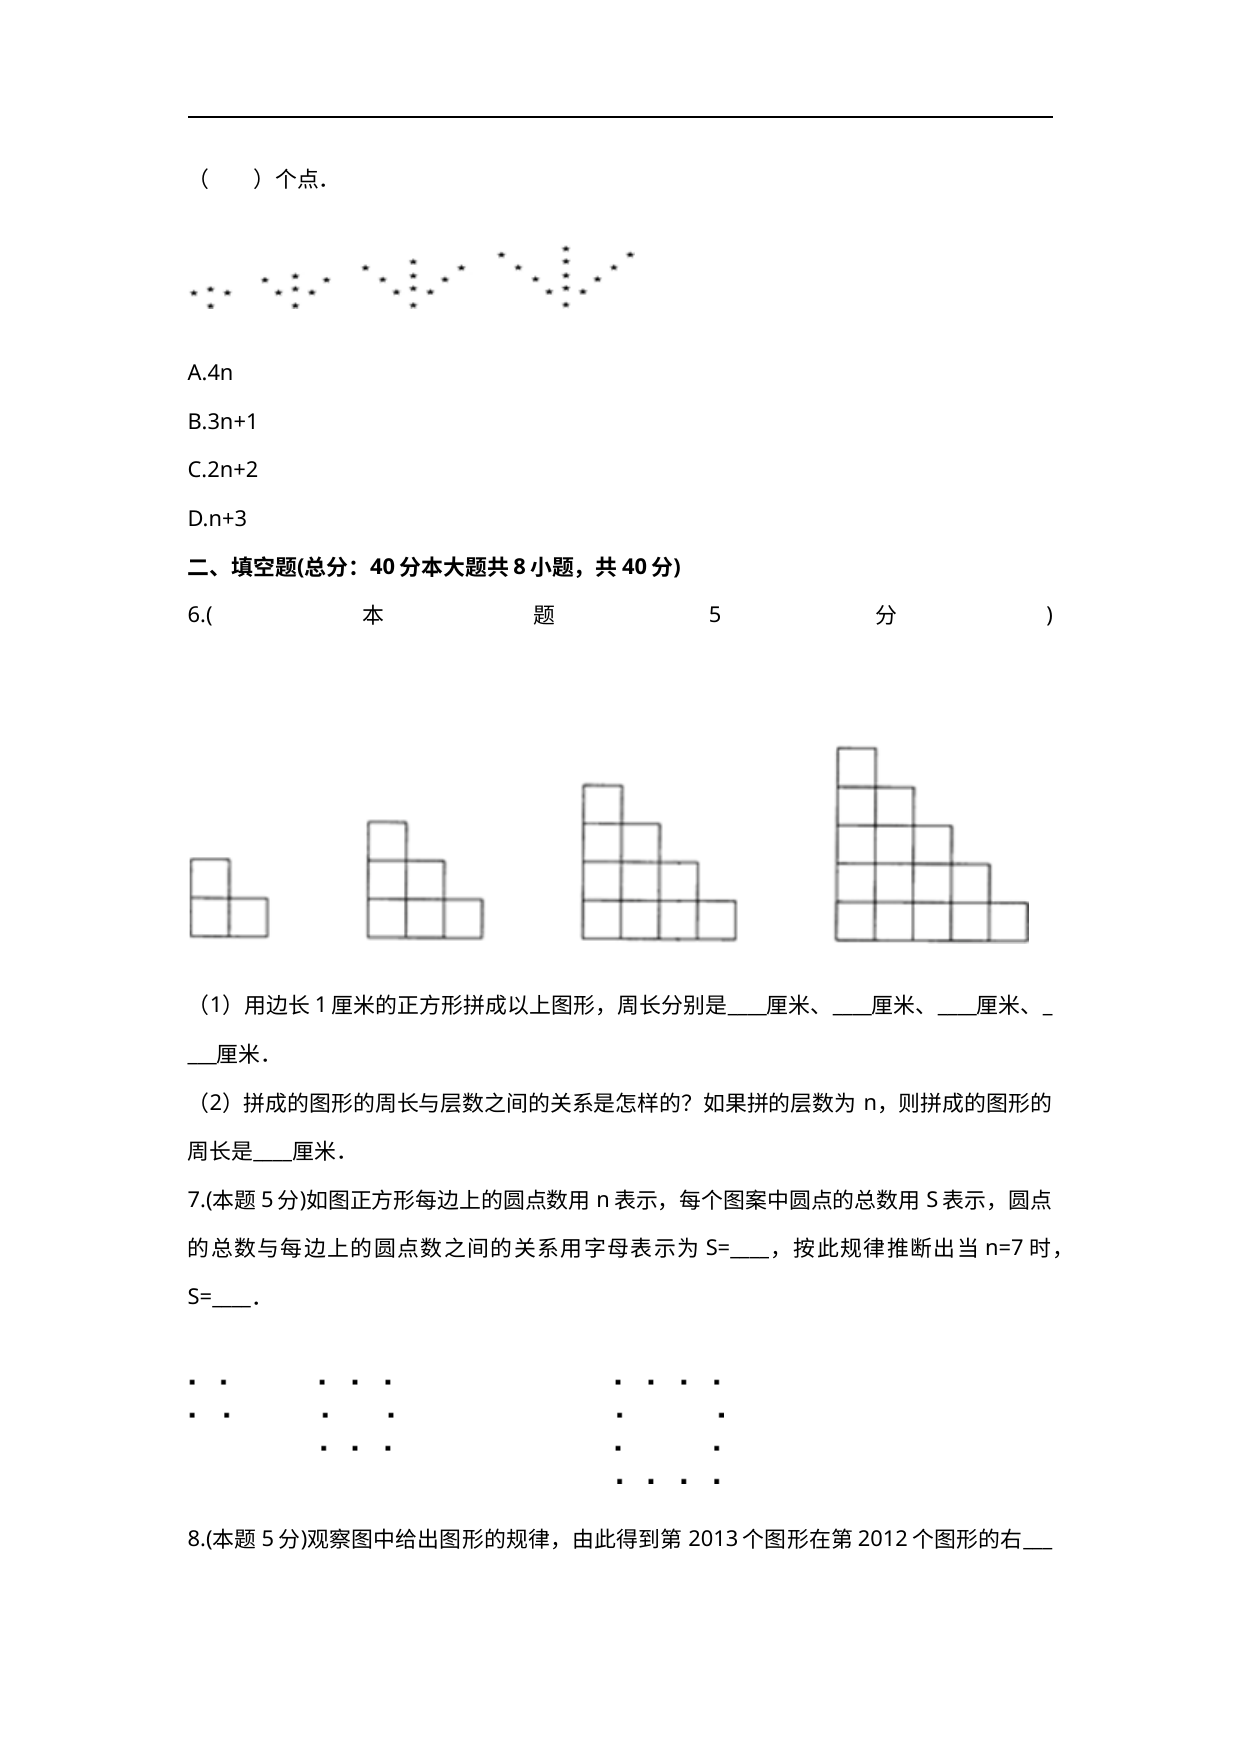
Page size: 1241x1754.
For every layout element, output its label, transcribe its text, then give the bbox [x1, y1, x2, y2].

text 7.(本题5分)如图正方形每边上的圆点数用n表示，每个图案中圆点的总数用S表示，圆点的总数与每边上的圆点数之间的关系用字母表示为S=____，按此规律推断出当n=7时，S=____． [187, 1182, 1053, 1507]
picture [187, 743, 1029, 944]
text A.4n B.3n+1 C.2n+2 D.n+3 [187, 356, 1053, 534]
picture [187, 1377, 724, 1484]
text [187, 1522, 1053, 1554]
picture [187, 243, 635, 309]
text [187, 162, 1053, 341]
text 二、填空题(总分：40分本大题共8小题，共40分) [187, 549, 1053, 582]
